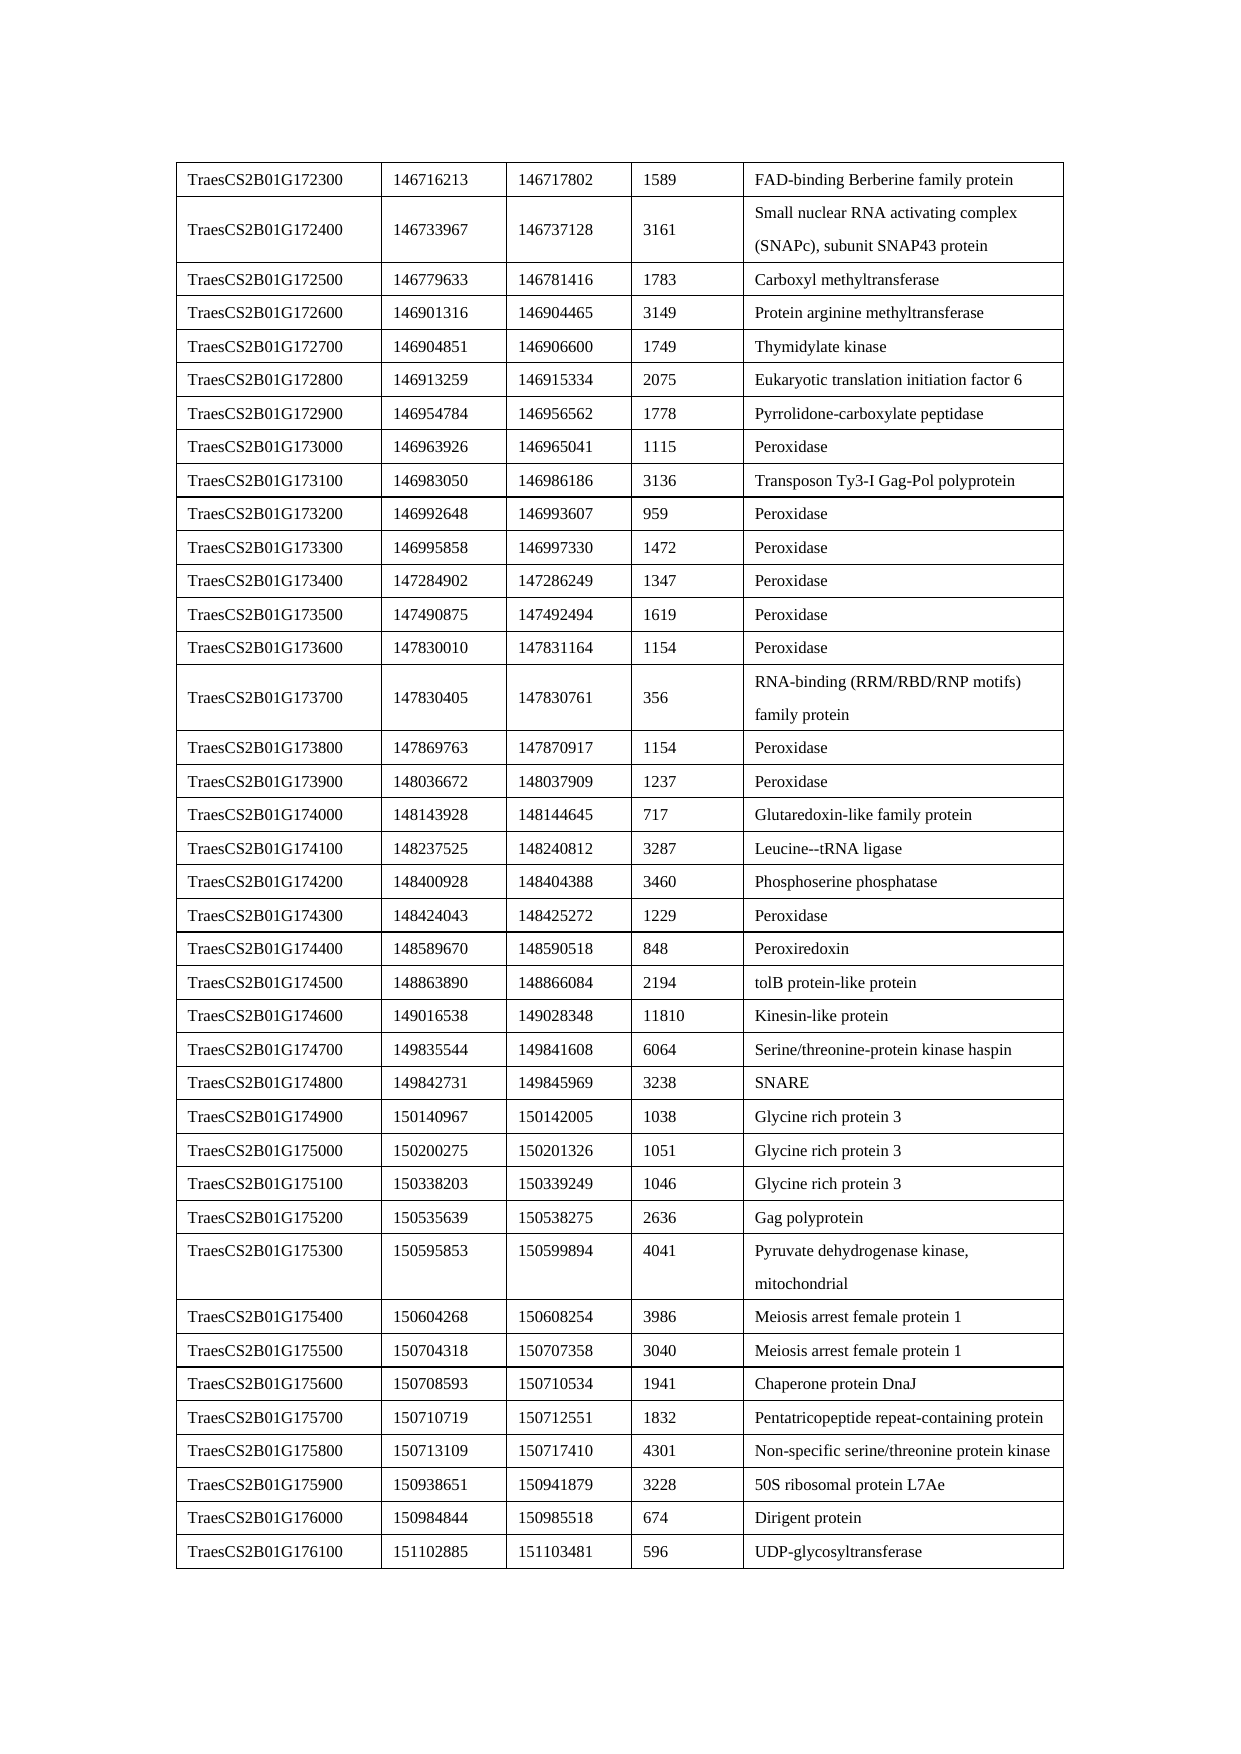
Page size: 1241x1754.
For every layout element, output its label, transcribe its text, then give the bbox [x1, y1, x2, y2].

table_cell Pyrrolidone-carboxylate peptidase [744, 397, 1063, 429]
table_cell 146901316 [382, 296, 506, 329]
table_cell 148425272 [507, 899, 631, 931]
table_cell TraesCS2B01G174900 [177, 1100, 381, 1133]
table_cell 674 [632, 1502, 743, 1534]
table_cell 848 [632, 933, 743, 965]
table_cell Peroxidase [744, 598, 1063, 631]
table_cell Leucine--tRNA ligase [744, 832, 1063, 864]
table_cell 1229 [632, 899, 743, 931]
table_cell 150713109 [382, 1435, 506, 1467]
table_cell 148144645 [507, 798, 631, 831]
table_cell 150712551 [507, 1401, 631, 1433]
table_cell RNA-binding (RRM/RBD/RNP motifs) family protein [744, 665, 1063, 730]
table_cell TraesCS2B01G172400 [177, 197, 381, 262]
table_cell 3238 [632, 1067, 743, 1099]
table_cell TraesCS2B01G173600 [177, 632, 381, 664]
table_cell Chaperone protein DnaJ [744, 1368, 1063, 1400]
table_cell 150595853 [382, 1234, 506, 1299]
table_cell 2075 [632, 363, 743, 396]
table_cell 148237525 [382, 832, 506, 864]
table_cell 150140967 [382, 1100, 506, 1133]
table_cell 146983050 [382, 464, 506, 496]
table_cell Meiosis arrest female protein 1 [744, 1300, 1063, 1333]
table_cell 146963926 [382, 430, 506, 463]
table_cell 1941 [632, 1368, 743, 1400]
table_cell 148143928 [382, 798, 506, 831]
table_cell 149845969 [507, 1067, 631, 1099]
table_cell TraesCS2B01G175200 [177, 1201, 381, 1233]
table_cell Dirigent protein [744, 1502, 1063, 1534]
table_cell 148424043 [382, 899, 506, 931]
table_cell 4041 [632, 1234, 743, 1299]
table_cell TraesCS2B01G175000 [177, 1134, 381, 1166]
table_cell 1589 [632, 163, 743, 196]
table_cell TraesCS2B01G175100 [177, 1167, 381, 1200]
table_cell TraesCS2B01G174500 [177, 966, 381, 998]
table_cell TraesCS2B01G175700 [177, 1401, 381, 1433]
table_cell 150941879 [507, 1468, 631, 1501]
table_cell 150707358 [507, 1334, 631, 1366]
table_cell 147490875 [382, 598, 506, 631]
table_cell 150710719 [382, 1401, 506, 1433]
table_cell 150604268 [382, 1300, 506, 1333]
table_cell 148036672 [382, 765, 506, 797]
table_cell 146904465 [507, 296, 631, 329]
table_cell 150338203 [382, 1167, 506, 1200]
table_cell TraesCS2B01G173100 [177, 464, 381, 496]
table_cell Peroxidase [744, 899, 1063, 931]
table_cell 146993607 [507, 498, 631, 530]
table_cell Pentatricopeptide repeat-containing protein [744, 1401, 1063, 1433]
table_cell FAD-binding Berberine family protein [744, 163, 1063, 196]
table_cell 150339249 [507, 1167, 631, 1200]
table_cell 150608254 [507, 1300, 631, 1333]
table_cell TraesCS2B01G172900 [177, 397, 381, 429]
table_cell 146717802 [507, 163, 631, 196]
table_cell 146995858 [382, 531, 506, 563]
table_cell 2194 [632, 966, 743, 998]
table_cell TraesCS2B01G173700 [177, 665, 381, 730]
table_cell 3287 [632, 832, 743, 864]
table_cell TraesCS2B01G174200 [177, 865, 381, 898]
table_cell TraesCS2B01G173900 [177, 765, 381, 797]
table_cell 717 [632, 798, 743, 831]
table_cell 3228 [632, 1468, 743, 1501]
table_cell 1115 [632, 430, 743, 463]
table_cell 148400928 [382, 865, 506, 898]
table_cell Gag polyprotein [744, 1201, 1063, 1233]
table_cell 3161 [632, 197, 743, 262]
table_cell TraesCS2B01G172600 [177, 296, 381, 329]
table_cell tolB protein-like protein [744, 966, 1063, 998]
table_cell Protein arginine methyltransferase [744, 296, 1063, 329]
table_cell 147286249 [507, 565, 631, 597]
table_cell 147870917 [507, 731, 631, 764]
table_cell 148404388 [507, 865, 631, 898]
table_cell TraesCS2B01G172500 [177, 263, 381, 295]
table_cell Peroxiredoxin [744, 933, 1063, 965]
table_cell TraesCS2B01G175400 [177, 1300, 381, 1333]
table_cell 150704318 [382, 1334, 506, 1366]
table_cell Peroxidase [744, 731, 1063, 764]
table_cell TraesCS2B01G174000 [177, 798, 381, 831]
table_cell TraesCS2B01G175800 [177, 1435, 381, 1467]
table_cell 147830010 [382, 632, 506, 664]
table_cell Serine/threonine-protein kinase haspin [744, 1033, 1063, 1066]
table_cell TraesCS2B01G173500 [177, 598, 381, 631]
table_cell 147830405 [382, 665, 506, 730]
table_cell TraesCS2B01G176100 [177, 1535, 381, 1568]
table_cell 146733967 [382, 197, 506, 262]
table_cell 149016538 [382, 1000, 506, 1032]
table_cell 150938651 [382, 1468, 506, 1501]
table_cell 150142005 [507, 1100, 631, 1133]
table_cell 3460 [632, 865, 743, 898]
table_cell Thymidylate kinase [744, 330, 1063, 362]
table_cell 3136 [632, 464, 743, 496]
table_cell 1154 [632, 632, 743, 664]
table_cell 149842731 [382, 1067, 506, 1099]
table_cell 147492494 [507, 598, 631, 631]
table_cell 147831164 [507, 632, 631, 664]
table_cell 150710534 [507, 1368, 631, 1400]
table_cell TraesCS2B01G173800 [177, 731, 381, 764]
table_cell Non-specific serine/threonine protein kinase [744, 1435, 1063, 1467]
table_cell 150708593 [382, 1368, 506, 1400]
table_cell 146997330 [507, 531, 631, 563]
table_cell Transposon Ty3-I Gag-Pol polyprotein [744, 464, 1063, 496]
table_cell Peroxidase [744, 498, 1063, 530]
table_cell 146954784 [382, 397, 506, 429]
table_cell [744, 1535, 1063, 1568]
table_cell 146956562 [507, 397, 631, 429]
table_cell Peroxidase [744, 430, 1063, 463]
table_cell TraesCS2B01G172700 [177, 330, 381, 362]
table_cell 146737128 [507, 197, 631, 262]
table_cell 146965041 [507, 430, 631, 463]
table_cell 151103481 [507, 1535, 631, 1568]
table_cell TraesCS2B01G173400 [177, 565, 381, 597]
table_cell 147284902 [382, 565, 506, 597]
table_cell 146716213 [382, 163, 506, 196]
table_cell Meiosis arrest female protein 1 [744, 1334, 1063, 1366]
table_cell 959 [632, 498, 743, 530]
table_cell 3986 [632, 1300, 743, 1333]
table_cell Phosphoserine phosphatase [744, 865, 1063, 898]
table_cell TraesCS2B01G175900 [177, 1468, 381, 1501]
table_cell 1783 [632, 263, 743, 295]
table_cell TraesCS2B01G174600 [177, 1000, 381, 1032]
table_cell 146915334 [507, 363, 631, 396]
table_cell 596 [632, 1535, 743, 1568]
table_cell Eukaryotic translation initiation factor 6 [744, 363, 1063, 396]
table_cell 1832 [632, 1401, 743, 1433]
table_cell 146779633 [382, 263, 506, 295]
table_cell TraesCS2B01G174700 [177, 1033, 381, 1066]
table_cell 150985518 [507, 1502, 631, 1534]
table_cell 1472 [632, 531, 743, 563]
table_cell TraesCS2B01G174800 [177, 1067, 381, 1099]
table_cell 147830761 [507, 665, 631, 730]
table_cell 1778 [632, 397, 743, 429]
table_cell TraesCS2B01G175500 [177, 1334, 381, 1366]
table_cell TraesCS2B01G173300 [177, 531, 381, 563]
table_cell Glutaredoxin-like family protein [744, 798, 1063, 831]
table_cell TraesCS2B01G172800 [177, 363, 381, 396]
table_cell TraesCS2B01G173000 [177, 430, 381, 463]
table_cell 148590518 [507, 933, 631, 965]
table_cell Peroxidase [744, 531, 1063, 563]
table_cell SNARE [744, 1067, 1063, 1099]
table_cell 151102885 [382, 1535, 506, 1568]
table_cell 150538275 [507, 1201, 631, 1233]
table_cell 356 [632, 665, 743, 730]
table_cell 146904851 [382, 330, 506, 362]
table_cell 1051 [632, 1134, 743, 1166]
table_cell 3149 [632, 296, 743, 329]
table_cell TraesCS2B01G174100 [177, 832, 381, 864]
table_cell 148240812 [507, 832, 631, 864]
table_cell 1749 [632, 330, 743, 362]
table_cell TraesCS2B01G172300 [177, 163, 381, 196]
table_cell Peroxidase [744, 765, 1063, 797]
table_cell Glycine rich protein 3 [744, 1167, 1063, 1200]
table_cell Peroxidase [744, 565, 1063, 597]
table_cell 50S ribosomal protein L7Ae [744, 1468, 1063, 1501]
table_cell 147869763 [382, 731, 506, 764]
table_cell 146992648 [382, 498, 506, 530]
table_cell 149841608 [507, 1033, 631, 1066]
table_cell 150984844 [382, 1502, 506, 1534]
table_cell 150599894 [507, 1234, 631, 1299]
table_cell 149835544 [382, 1033, 506, 1066]
table_cell 1046 [632, 1167, 743, 1200]
table_cell 146906600 [507, 330, 631, 362]
table_cell 146781416 [507, 263, 631, 295]
table_cell Glycine rich protein 3 [744, 1100, 1063, 1133]
table_cell 149028348 [507, 1000, 631, 1032]
table_cell TraesCS2B01G175300 [177, 1234, 381, 1299]
table_cell TraesCS2B01G176000 [177, 1502, 381, 1534]
table_cell 148866084 [507, 966, 631, 998]
table_cell TraesCS2B01G173200 [177, 498, 381, 530]
table_cell Pyruvate dehydrogenase kinase, mitochondrial [744, 1234, 1063, 1299]
table_cell Carboxyl methyltransferase [744, 263, 1063, 295]
table_cell 1237 [632, 765, 743, 797]
table_cell 150717410 [507, 1435, 631, 1467]
table_cell 150535639 [382, 1201, 506, 1233]
table_cell Glycine rich protein 3 [744, 1134, 1063, 1166]
table_cell TraesCS2B01G174400 [177, 933, 381, 965]
table_cell 146986186 [507, 464, 631, 496]
table_cell Peroxidase [744, 632, 1063, 664]
table_cell TraesCS2B01G174300 [177, 899, 381, 931]
table_cell 11810 [632, 1000, 743, 1032]
table_cell 1154 [632, 731, 743, 764]
table_cell 1038 [632, 1100, 743, 1133]
table_cell 148863890 [382, 966, 506, 998]
table_cell 150200275 [382, 1134, 506, 1166]
table_cell 150201326 [507, 1134, 631, 1166]
table_cell Kinesin-like protein [744, 1000, 1063, 1032]
table_cell 4301 [632, 1435, 743, 1467]
table_cell 148589670 [382, 933, 506, 965]
table_cell 146913259 [382, 363, 506, 396]
table_cell 6064 [632, 1033, 743, 1066]
table_cell 148037909 [507, 765, 631, 797]
table_cell Small nuclear RNA activating complex (SNAPc), subunit SNAP43 protein [744, 197, 1063, 262]
table_cell 1619 [632, 598, 743, 631]
table_cell 2636 [632, 1201, 743, 1233]
table_cell TraesCS2B01G175600 [177, 1368, 381, 1400]
table_cell 1347 [632, 565, 743, 597]
table_cell 3040 [632, 1334, 743, 1366]
